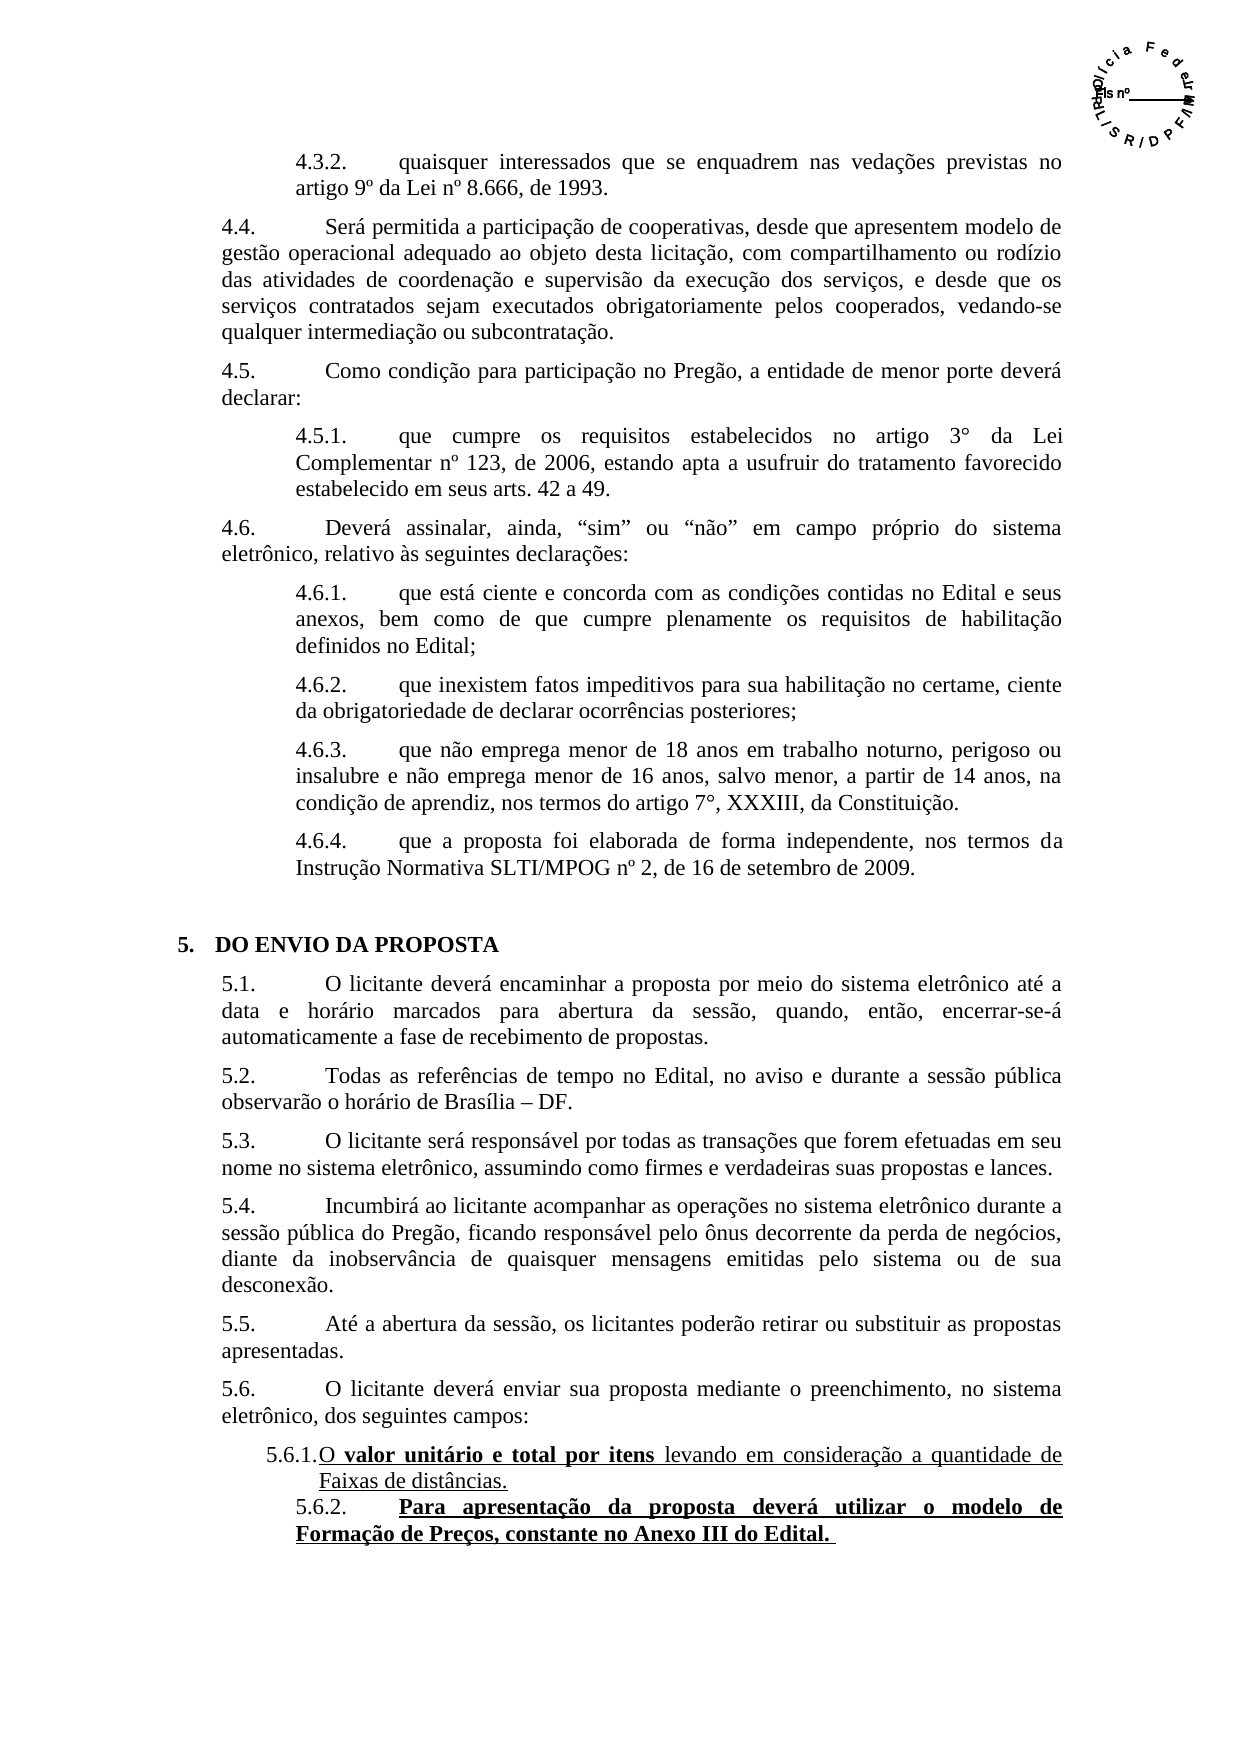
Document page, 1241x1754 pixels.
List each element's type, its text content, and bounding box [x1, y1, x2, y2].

list quaisquer interessados que se enquadrem nas vedações previstas no artigo 9º da Lei nº 8.666, de 1993. [295, 148, 1063, 200]
list Para apresentação da proposta deverá utilizar o modelo de Formação de Preços, constante no Anexo III do Edital. [295, 1493, 1063, 1546]
list que cumpre os requisitos estabelecidos no artigo 3° da Lei Complementar nº 123, de 2006, estando apta a usufruir do tratamento favorecido estabelecido em seus arts. 49. [295, 422, 1063, 501]
list Incumbirá ao licitante acompanhar as operações no sistema eletrônico durante a sessão pública do Pregão, ficando responsável pelo ônus decorrente da perda de negócios, diante da inobservância de quaisquer mensagens emitidas pelo sistema ou de sua desconexão. [221, 1192, 1063, 1298]
list O licitante deverá enviar sua proposta mediante o preenchimento, no sistema eletrônico, dos seguintes campos: [221, 1376, 1063, 1428]
list que a proposta foi elaborada de forma independente, nos termos da Instrução Normativa SLTI/MPOG nº 2, de 16 de setembro de 2009. [295, 827, 1063, 880]
list Todas as referências de tempo no Edital, no aviso e durante a sessão pública observarão o horário de Brasília – DF. [221, 1062, 1063, 1115]
list Até a abertura da sessão, os licitantes poderão retirar ou substituir as propostas apresentadas. [221, 1310, 1063, 1363]
list O licitante deverá encaminhar a proposta por meio do sistema eletrônico até a data e horário marcados para abertura da sessão, quando, então, encerrar-se-á automaticamente a fase de recebimento de propostas. [221, 970, 1063, 1049]
list que inexistem fatos impeditivos para sua habilitação no certame, ciente da obrigatoriedade de declarar ocorrências posteriores; [295, 671, 1063, 723]
list DO ENVIO DA PROPOSTA [177, 932, 1065, 958]
list O valor unitário e total por itens levando em consideração a quantidade de Faixas de distâncias. [266, 1441, 1063, 1493]
list Deverá assinalar, ainda, “sim” ou “não” em campo próprio do sistema eletrônico, relativo às seguintes declarações: [221, 514, 1063, 567]
list Será permitida a participação de cooperativas, desde que apresentem modelo de gestão operacional adequado ao objeto desta licitação, com compartilhamento ou rodízio das atividades de coordenação e supervisão da execução dos serviços, e desde que os serviços contratados sejam executados obrigatoriamente pelos cooperados, vedando-se qualquer intermediação ou subcontratação. [221, 213, 1063, 345]
list que está ciente e concorda com as condições contidas no Edital e seus anexos, bem como de que cumpre plenamente os requisitos de habilitação definidos no Edital; [295, 579, 1063, 658]
list Como condição para participação no Pregão, a entidade de menor porte deverá declarar: [221, 357, 1063, 410]
list que não emprega menor de 18 anos em trabalho noturno, perigoso ou insalubre e não emprega menor de 16 anos, salvo menor, a partir de 14 anos, na condição de aprendiz, nos termos do artigo 7°, XXXIII, da Constituição. [295, 736, 1063, 815]
list O licitante será responsável por todas as transações que forem efetuadas em seu nome no sistema eletrônico, assumindo como firmes e verdadeiras suas propostas e lances. [221, 1127, 1063, 1180]
